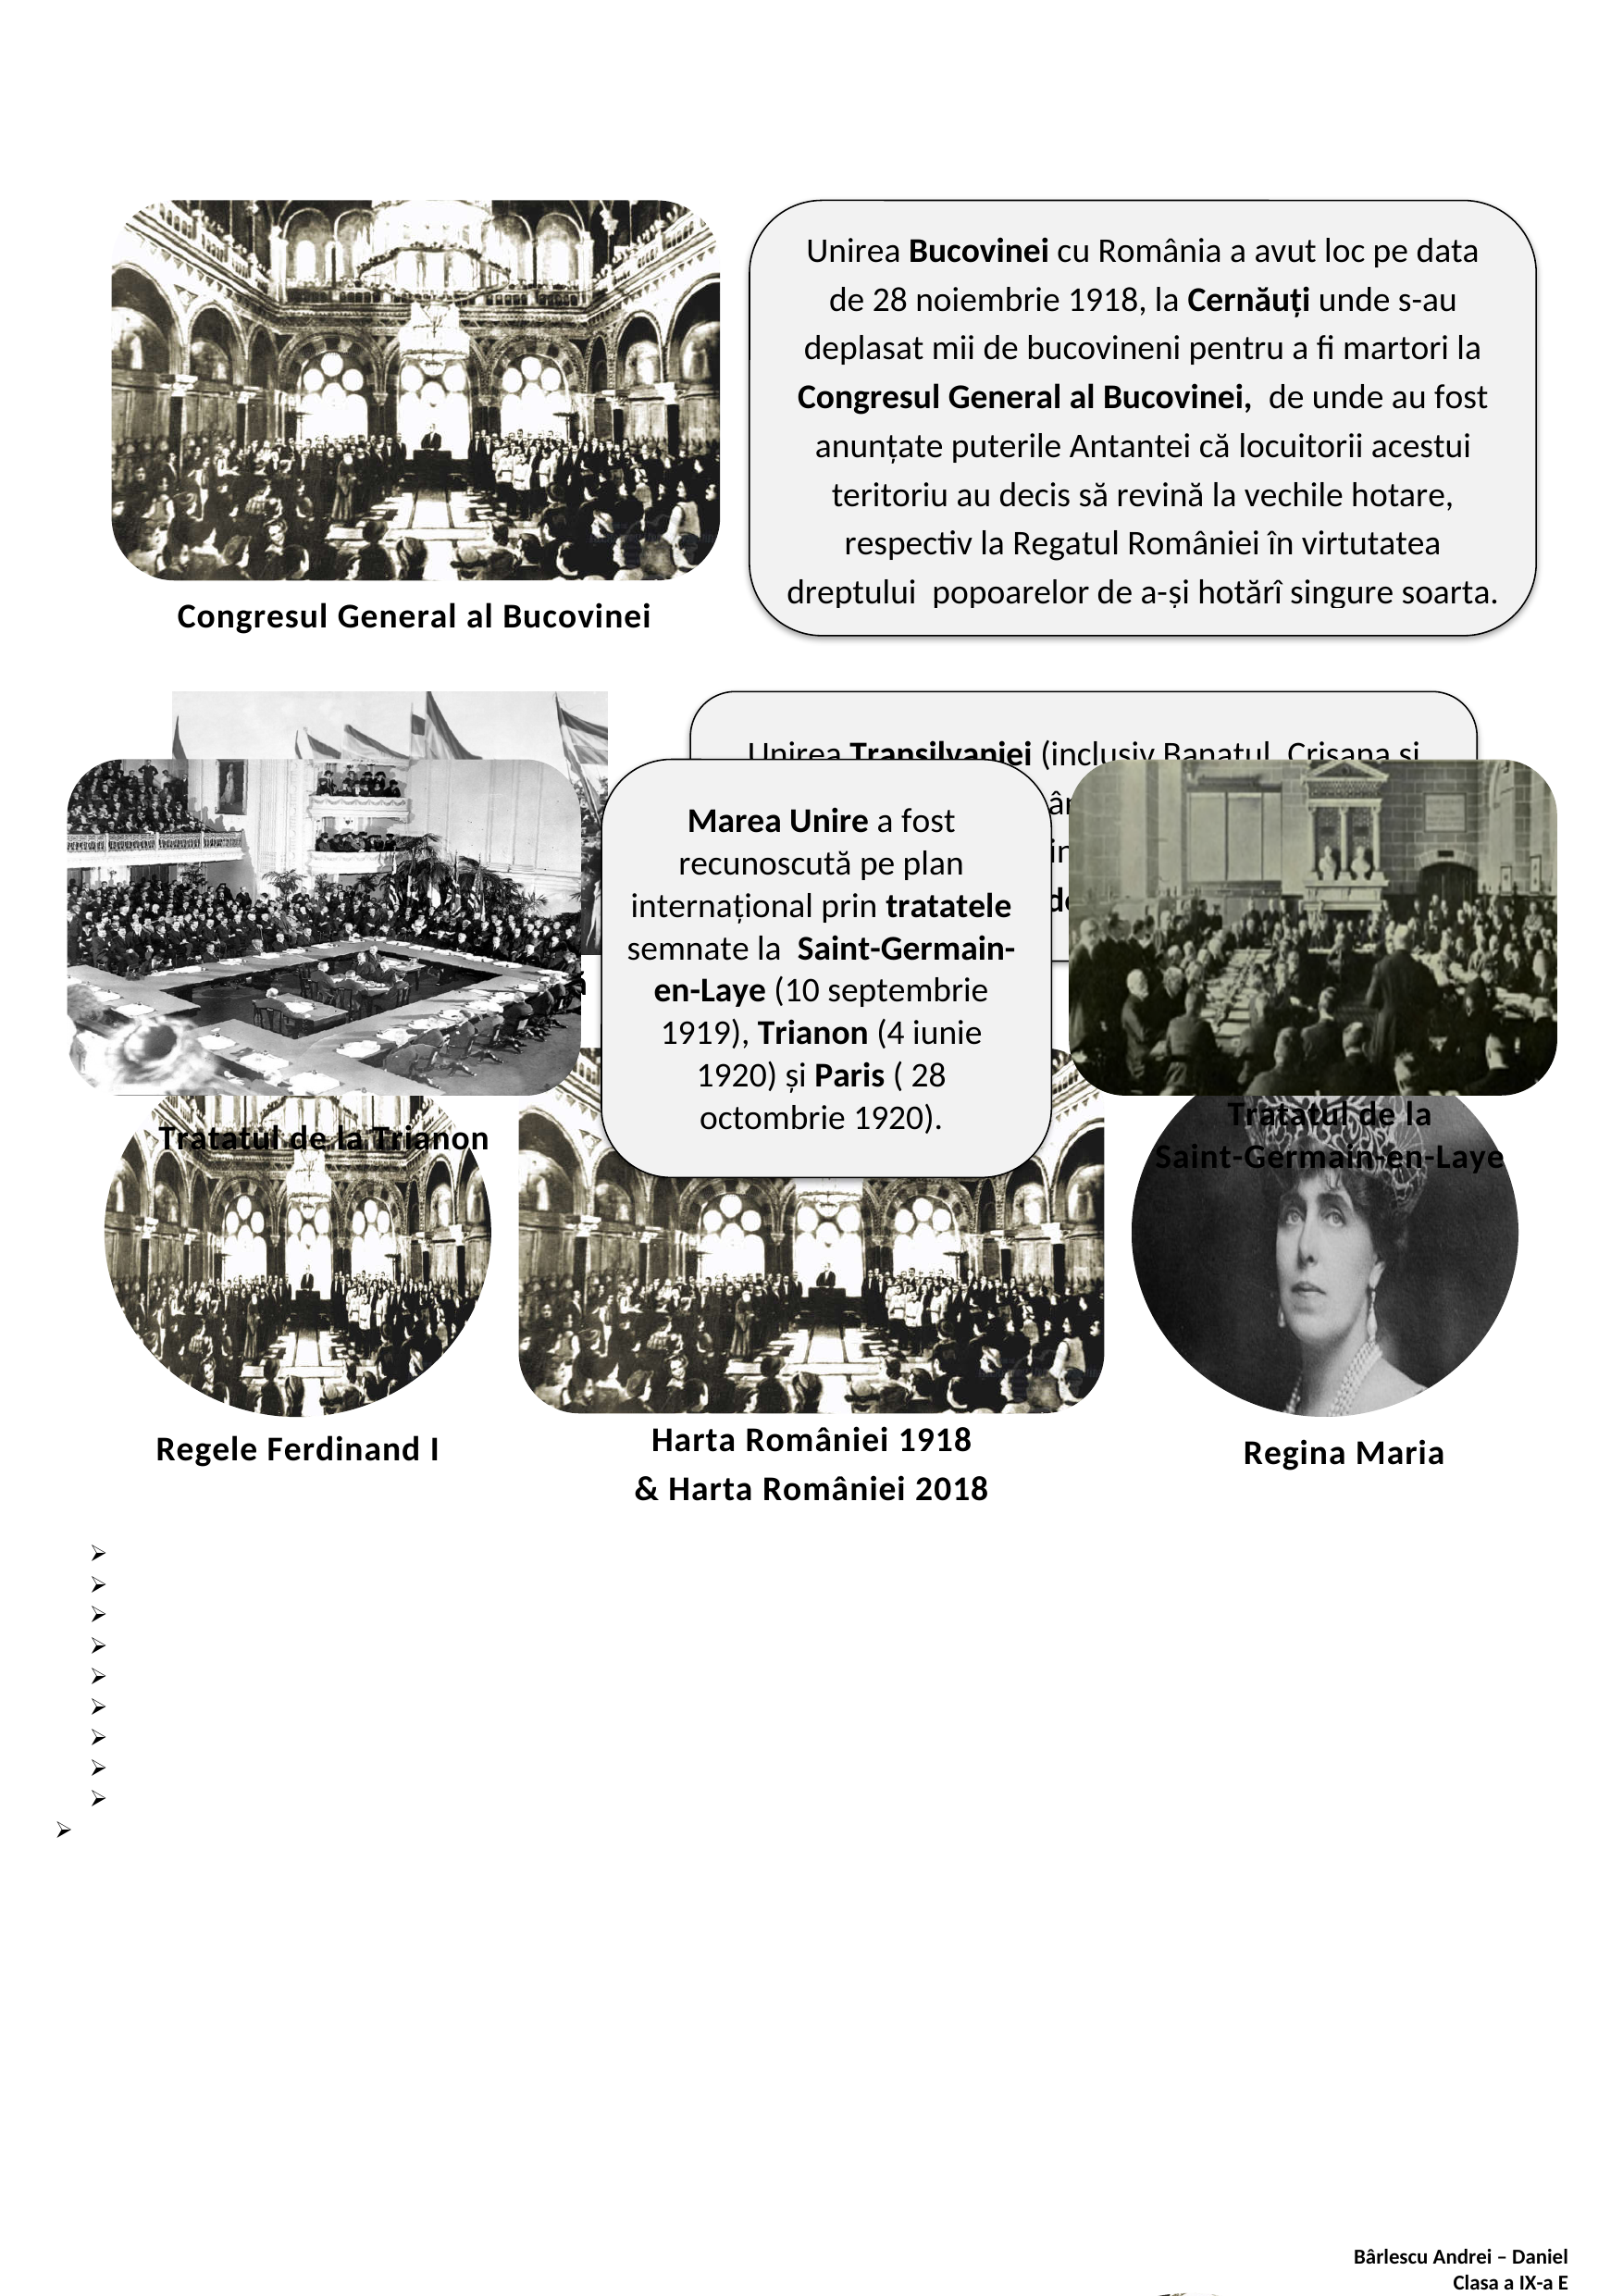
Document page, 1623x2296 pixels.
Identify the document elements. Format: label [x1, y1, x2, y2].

picture [456, 1136, 464, 1147]
picture [111, 200, 721, 581]
picture [67, 759, 1557, 1418]
picture [1158, 2292, 1222, 2296]
